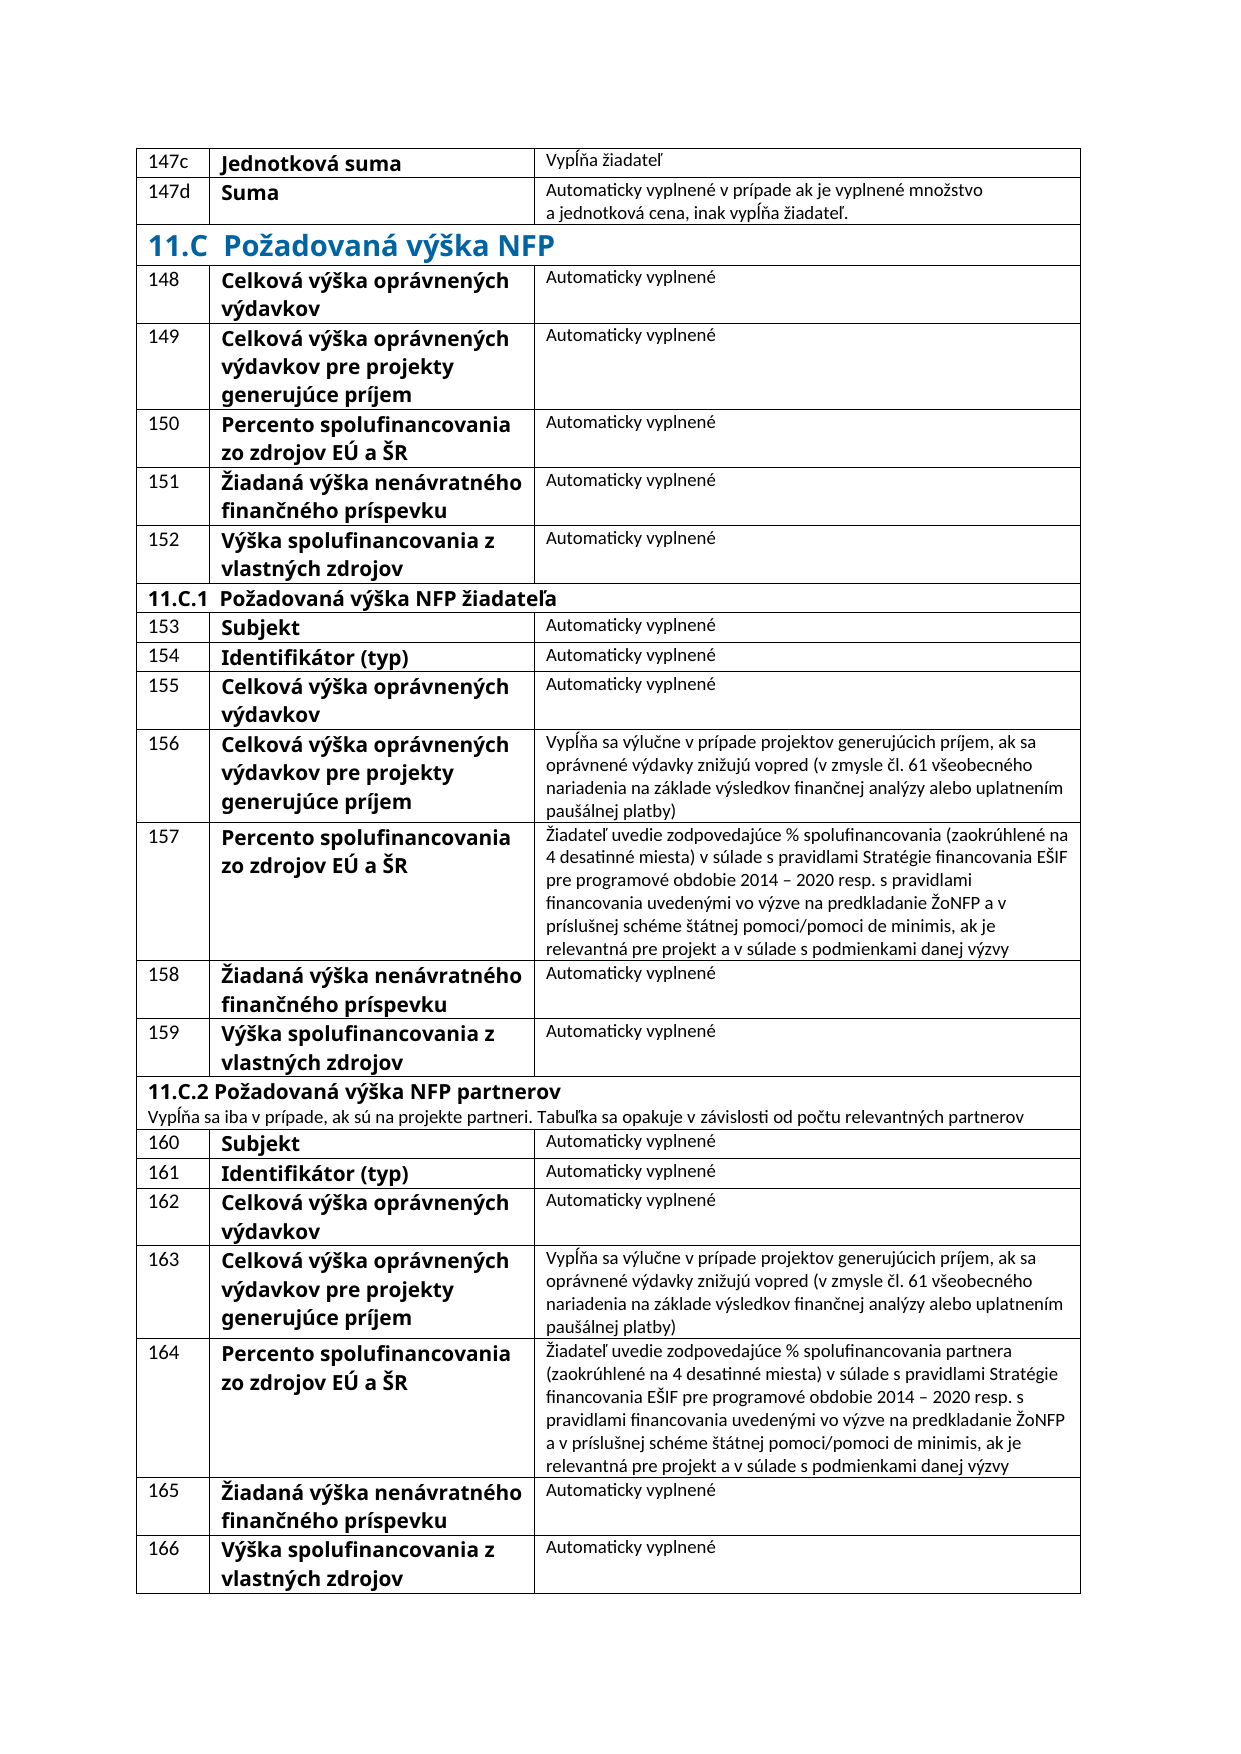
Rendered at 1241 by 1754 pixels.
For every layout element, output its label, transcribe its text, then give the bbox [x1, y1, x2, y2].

table_cell 147c [137, 149, 209, 177]
table_cell Výška spolufinancovania z vlastných zdrojov [210, 526, 534, 583]
table_cell 11.C Požadovaná výška NFP [137, 225, 1080, 265]
table_cell Vypĺňa sa výlučne v prípade projektov generujúcich príjem, ak sa oprávnené výdavky znižujú vopred (v zmysle čl. 61 všeobecného nariadenia na základe výsledkov finančnej analýzy alebo uplatnením paušálnej platby) [535, 730, 1080, 822]
table_cell Žiadaná výška nenávratného finančného príspevku [210, 1478, 534, 1534]
table_cell Automaticky vyplnené [535, 613, 1080, 642]
table_cell Celková výška oprávnených výdavkov [210, 266, 534, 323]
table_cell Automaticky vyplnené [535, 1189, 1080, 1245]
table_cell Žiadaná výška nenávratného finančného príspevku [210, 468, 534, 525]
table_cell 149 [137, 324, 209, 409]
table_cell 11.C.1 Požadovaná výška NFP žiadateľa [137, 584, 1080, 612]
table_cell Vypĺňa žiadateľ [535, 149, 1080, 177]
table_cell Subjekt [210, 1130, 534, 1158]
table_cell 148 [137, 266, 209, 323]
table_cell 158 [137, 961, 209, 1018]
table_cell 162 [137, 1189, 209, 1245]
table_cell 151 [137, 468, 209, 525]
table_cell Automaticky vyplnené [535, 1536, 1080, 1592]
table_cell Automaticky vyplnené [535, 1478, 1080, 1534]
table_cell Percento spolufinancovania zo zdrojov EÚ a ŠR [210, 410, 534, 467]
table_cell Automaticky vyplnené [535, 672, 1080, 729]
table_cell Subjekt [210, 613, 534, 642]
table_cell Automaticky vyplnené [535, 526, 1080, 583]
table_cell 156 [137, 730, 209, 822]
table_cell Automaticky vyplnené v prípade ak je vyplnené množstvo a jednotková cena, inak vypĺňa žiadateľ. [535, 178, 1080, 224]
table_cell Identifikátor (typ) [210, 1159, 534, 1187]
table_cell Automaticky vyplnené [535, 1019, 1080, 1076]
table_cell 166 [137, 1536, 209, 1592]
table_cell Automaticky vyplnené [535, 266, 1080, 323]
table_cell Identifikátor (typ) [210, 643, 534, 671]
table_cell 164 [137, 1339, 209, 1477]
table_cell Žiadateľ uvedie zodpovedajúce % spolufinancovania partnera (zaokrúhlené na 4 desatinné miesta) v súlade s pravidlami Stratégie financovania EŠIF pre programové obdobie 2014 – 2020 resp. s pravidlami financovania uvedenými vo výzve na predkladanie ŽoNFP a v príslušnej schéme štátnej pomoci/pomoci de minimis, ak je relevantná pre projekt a v súlade s podmienkami danej výzvy [535, 1339, 1080, 1477]
table_cell Automaticky vyplnené [535, 468, 1080, 525]
table_cell 157 [137, 823, 209, 960]
table_cell 155 [137, 672, 209, 729]
table_cell 153 [137, 613, 209, 642]
table_cell Automaticky vyplnené [535, 410, 1080, 467]
table_cell 154 [137, 643, 209, 671]
table_cell Celková výška oprávnených výdavkov pre projekty generujúce príjem [210, 730, 534, 822]
table_cell Suma [210, 178, 534, 224]
table_cell Celková výška oprávnených výdavkov [210, 1189, 534, 1245]
table_cell Automaticky vyplnené [535, 1159, 1080, 1187]
table_cell 165 [137, 1478, 209, 1534]
table_cell Žiadateľ uvedie zodpovedajúce % spolufinancovania (zaokrúhlené na 4 desatinné miesta) v súlade s pravidlami Stratégie financovania EŠIF pre programové obdobie 2014 – 2020 resp. s pravidlami financovania uvedenými vo výzve na predkladanie ŽoNFP a v príslušnej schéme štátnej pomoci/pomoci de minimis, ak je relevantná pre projekt a v súlade s podmienkami danej výzvy [535, 823, 1080, 960]
table_cell 161 [137, 1159, 209, 1187]
table_cell Celková výška oprávnených výdavkov pre projekty generujúce príjem [210, 324, 534, 409]
table_cell Celková výška oprávnených výdavkov [210, 672, 534, 729]
table_cell 152 [137, 526, 209, 583]
table_cell 147d [137, 178, 209, 224]
table_cell 150 [137, 410, 209, 467]
table_cell Jednotková suma [210, 149, 534, 177]
table_cell Percento spolufinancovania zo zdrojov EÚ a ŠR [210, 823, 534, 960]
table_cell Výška spolufinancovania z vlastných zdrojov [210, 1019, 534, 1076]
table_cell 163 [137, 1246, 209, 1338]
table_cell 160 [137, 1130, 209, 1158]
table_cell Automaticky vyplnené [535, 961, 1080, 1018]
table_cell Celková výška oprávnených výdavkov pre projekty generujúce príjem [210, 1246, 534, 1338]
table_cell 159 [137, 1019, 209, 1076]
table_cell Automaticky vyplnené [535, 1130, 1080, 1158]
table_cell Automaticky vyplnené [535, 324, 1080, 409]
table_cell Žiadaná výška nenávratného finančného príspevku [210, 961, 534, 1018]
table_cell 11.C.2 Požadovaná výška NFP partnerov Vypĺňa sa iba v prípade, ak sú na projekte partneri. Tabuľka sa opakuje v závislosti od počtu relevantných partnerov [137, 1077, 1080, 1128]
table_cell Percento spolufinancovania zo zdrojov EÚ a ŠR [210, 1339, 534, 1477]
table_cell Automaticky vyplnené [535, 643, 1080, 671]
table_cell Vypĺňa sa výlučne v prípade projektov generujúcich príjem, ak sa oprávnené výdavky znižujú vopred (v zmysle čl. 61 všeobecného nariadenia na základe výsledkov finančnej analýzy alebo uplatnením paušálnej platby) [535, 1246, 1080, 1338]
table_cell Výška spolufinancovania z vlastných zdrojov [210, 1536, 534, 1592]
